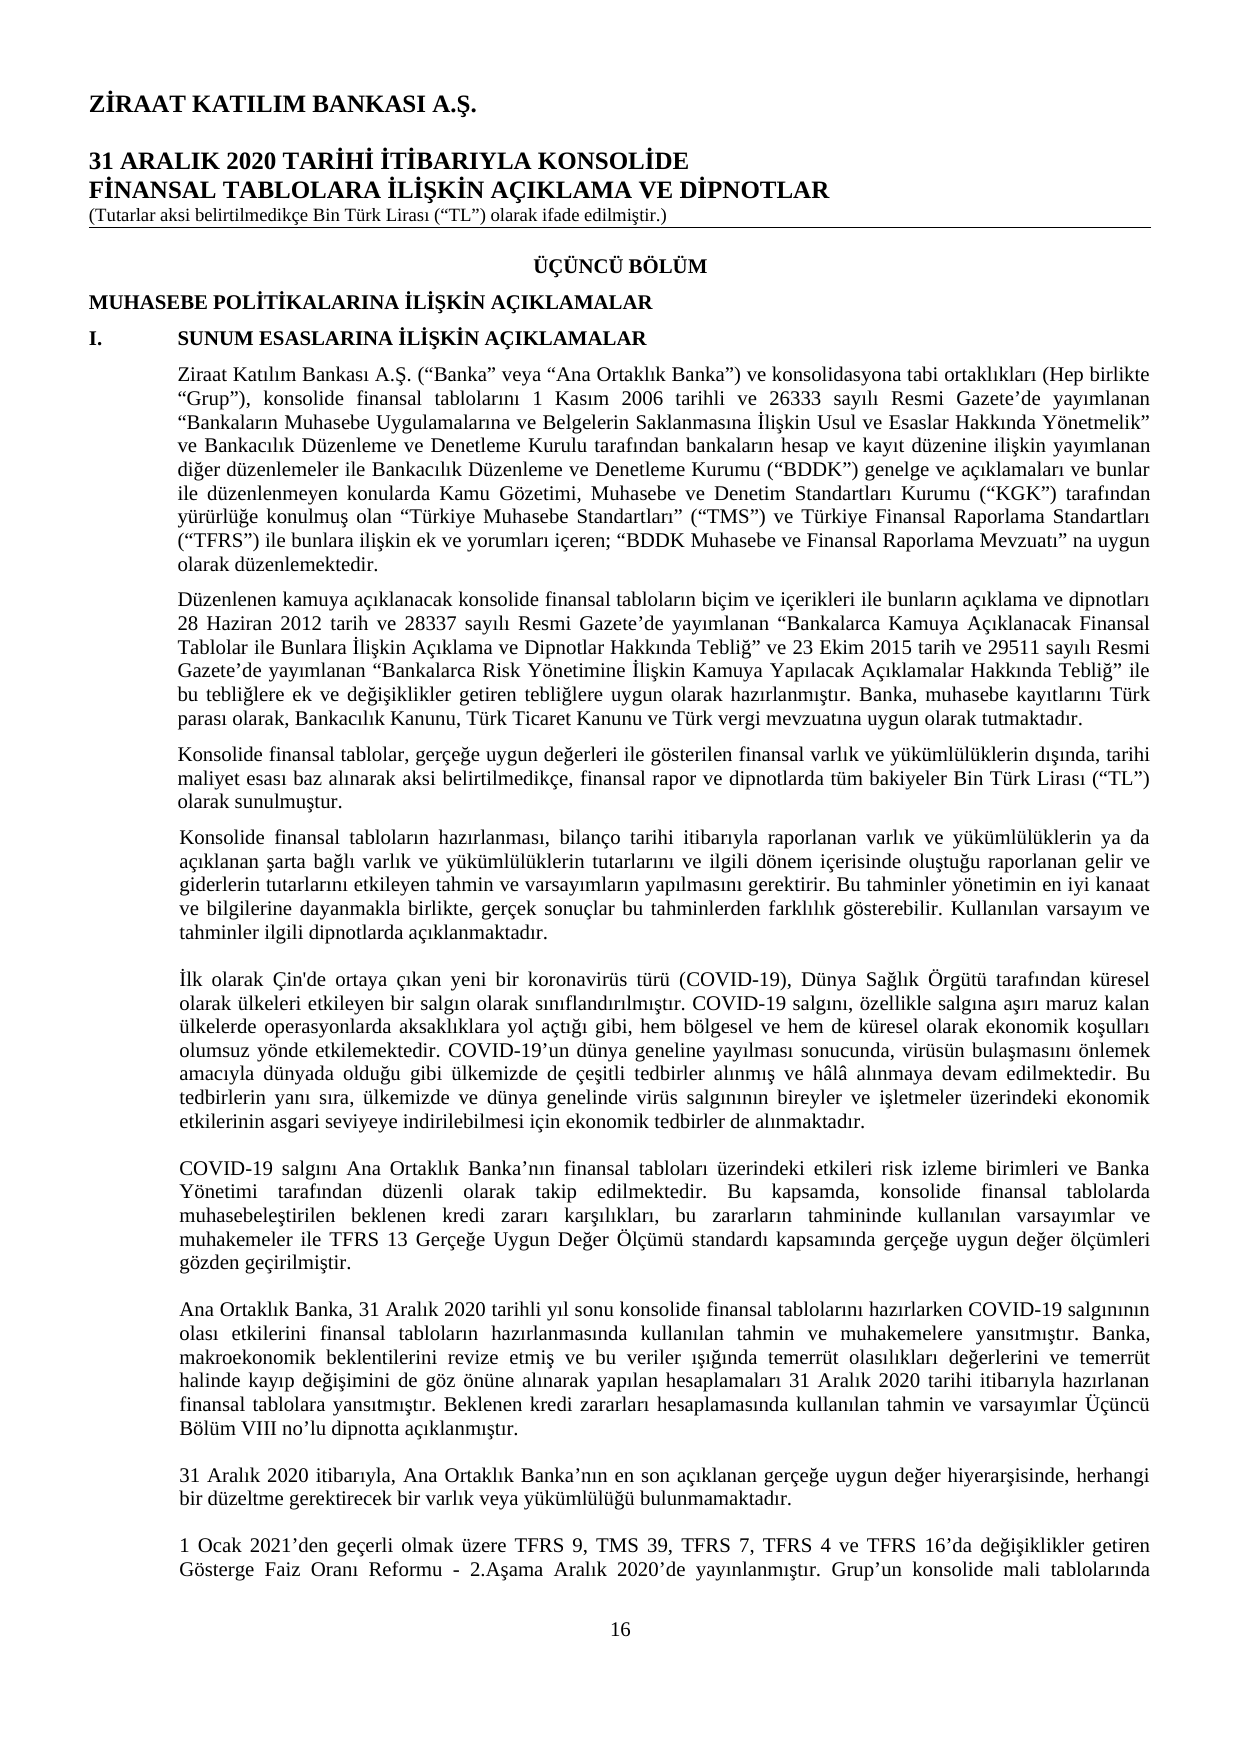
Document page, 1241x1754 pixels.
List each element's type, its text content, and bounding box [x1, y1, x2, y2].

text Düzenlenen kamuya açıklanacak konsolide finansal tabloların biçim ve içerikleri ile bunların açıklama ve dipnotları 28 Haziran 2012 tarih ve 28337 sayılı Resmi Gazete’de yayımlanan “Bankalarca Kamuya Açıklanacak Finansal Tablolar ile Bunlara İlişkin Açıklama ve Dipnotlar Hakkında Tebliğ” ve 23 Ekim 2015 tarih ve 29511 sayılı Resmi Gazete’de yayımlanan “Bankalarca Risk Yönetimine İlişkin Kamuya Yapılacak Açıklamalar Hakkında Tebliğ” ile bu tebliğlere ek ve değişiklikler getiren tebliğlere uygun olarak hazırlanmıştır. Banka, muhasebe kayıtlarını Türk parası olarak, Bankacılık Kanunu, Türk Ticaret Kanunu ve Türk vergi mevzuatına uygun olarak tutmaktadır. [177, 588, 1152, 730]
text 31 Aralık 2020 itibarıyla, Ana Ortaklık Banka’nın en son açıklanan gerçeğe uygun değer hiyerarşisinde, herhangi bir düzeltme gerektirecek bir varlık veya yükümlülüğü bulunmamaktadır. [179, 1463, 1152, 1510]
text Konsolide finansal tabloların hazırlanması, bilanço tarihi itibarıyla raporlanan varlık ve yükümlülüklerin ya da açıklanan şarta bağlı varlık ve yükümlülüklerin tutarlarını ve ilgili dönem içerisinde oluştuğu raporlanan gelir ve giderlerin tutarlarını etkileyen tahmin ve varsayımların yapılmasını gerektirir. Bu tahminler yönetimin en iyi kanaat ve bilgilerine dayanmakla birlikte, gerçek sonuçlar bu tahminlerden farklılık gösterebilir. Kullanılan varsayım ve tahminler ilgili dipnotlarda açıklanmaktadır. [179, 826, 1152, 944]
text I. SUNUM ESASLARINA İLİŞKİN AÇIKLAMALAR [89, 327, 1152, 350]
text MUHASEBE POLİTİKALARINA İLİŞKİN AÇIKLAMALAR [89, 291, 1152, 314]
text Konsolide finansal tablolar, gerçeğe uygun değerleri ile gösterilen finansal varlık ve yükümlülüklerin dışında, tarihi maliyet esası baz alınarak aksi belirtilmedikçe, finansal rapor ve dipnotlarda tüm bakiyeler Bin Türk Lirası (“TL”) olarak sunulmuştur. [177, 742, 1152, 813]
text COVID-19 salgını Ana Ortaklık Banka’nın finansal tabloları üzerindeki etkileri risk izleme birimleri ve Banka Yönetimi tarafından düzenli olarak takip edilmektedir. Bu kapsamda, konsolide finansal tablolarda muhasebeleştirilen beklenen kredi zararı karşılıkları, bu zararların tahmininde kullanılan varsayımlar ve muhakemeler ile TFRS 13 Gerçeğe Uygun Değer Ölçümü standardı kapsamında gerçeğe uygun değer ölçümleri gözden geçirilmiştir. [179, 1156, 1152, 1274]
text İlk olarak Çin'de ortaya çıkan yeni bir koronavirüs türü (COVID-19), Dünya Sağlık Örgütü tarafından küresel olarak ülkeleri etkileyen bir salgın olarak sınıflandırılmıştır. COVID-19 salgını, özellikle salgına aşırı maruz kalan ülkelerde operasyonlarda aksaklıklara yol açtığı gibi, hem bölgesel ve hem de küresel olarak ekonomik koşulları olumsuz yönde etkilemektedir. COVID-19’un dünya geneline yayılması sonucunda, virüsün bulaşmasını önlemek amacıyla dünyada olduğu gibi ülkemizde de çeşitli tedbirler alınmış ve hâlâ alınmaya devam edilmektedir. Bu tedbirlerin yanı sıra, ülkemizde ve dünya genelinde virüs salgınının bireyler ve işletmeler üzerindeki ekonomik etkilerinin asgari seviyeye indirilebilmesi için ekonomik tedbirler de alınmaktadır. [179, 967, 1152, 1133]
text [179, 1534, 1152, 1581]
text Ana Ortaklık Banka, 31 Aralık 2020 tarihli yıl sonu konsolide finansal tablolarını hazırlarken COVID-19 salgınının olası etkilerini finansal tabloların hazırlanmasında kullanılan tahmin ve muhakemelere yansıtmıştır. Banka, makroekonomik beklentilerini revize etmiş ve bu veriler ışığında temerrüt olasılıkları değerlerini ve temerrüt halinde kayıp değişimini de göz önüne alınarak yapılan hesaplamaları 31 Aralık 2020 tarihi itibarıyla hazırlanan finansal tablolara yansıtmıştır. Beklenen kredi zararları hesaplamasında kullanılan tahmin ve varsayımlar Üçüncü Bölüm VIII no’lu dipnotta açıklanmıştır. [179, 1298, 1152, 1440]
text ÜÇÜNCÜ BÖLÜM [89, 255, 1152, 278]
text Ziraat Katılım Bankası A.Ş. (“Banka” veya “Ana Ortaklık Banka”) ve konsolidasyona tabi ortaklıkları (Hep birlikte “Grup”), konsolide finansal tablolarını 1 Kasım 2006 tarihli ve 26333 sayılı Resmi Gazete’de yayımlanan “Bankaların Muhasebe Uygulamalarına ve Belgelerin Saklanmasına İlişkin Usul ve Esaslar Hakkında Yönetmelik” ve Bankacılık Düzenleme ve Denetleme Kurulu tarafından bankaların hesap ve kayıt düzenine ilişkin yayımlanan diğer düzenlemeler ile Bankacılık Düzenleme ve Denetleme Kurumu (“BDDK”) genelge ve açıklamaları ve bunlar ile düzenlenmeyen konularda Kamu Gözetimi, Muhasebe ve Denetim Standartları Kurumu (“KGK”) tarafından yürürlüğe konulmuş olan “Türkiye Muhasebe Standartları” (“TMS”) ve Türkiye Finansal Raporlama Standartları (“TFRS”) ile bunlara ilişkin ek ve yorumları içeren; “BDDK Muhasebe ve Finansal Raporlama Mevzuatı” na uygun olarak düzenlemektedir. [177, 363, 1152, 576]
